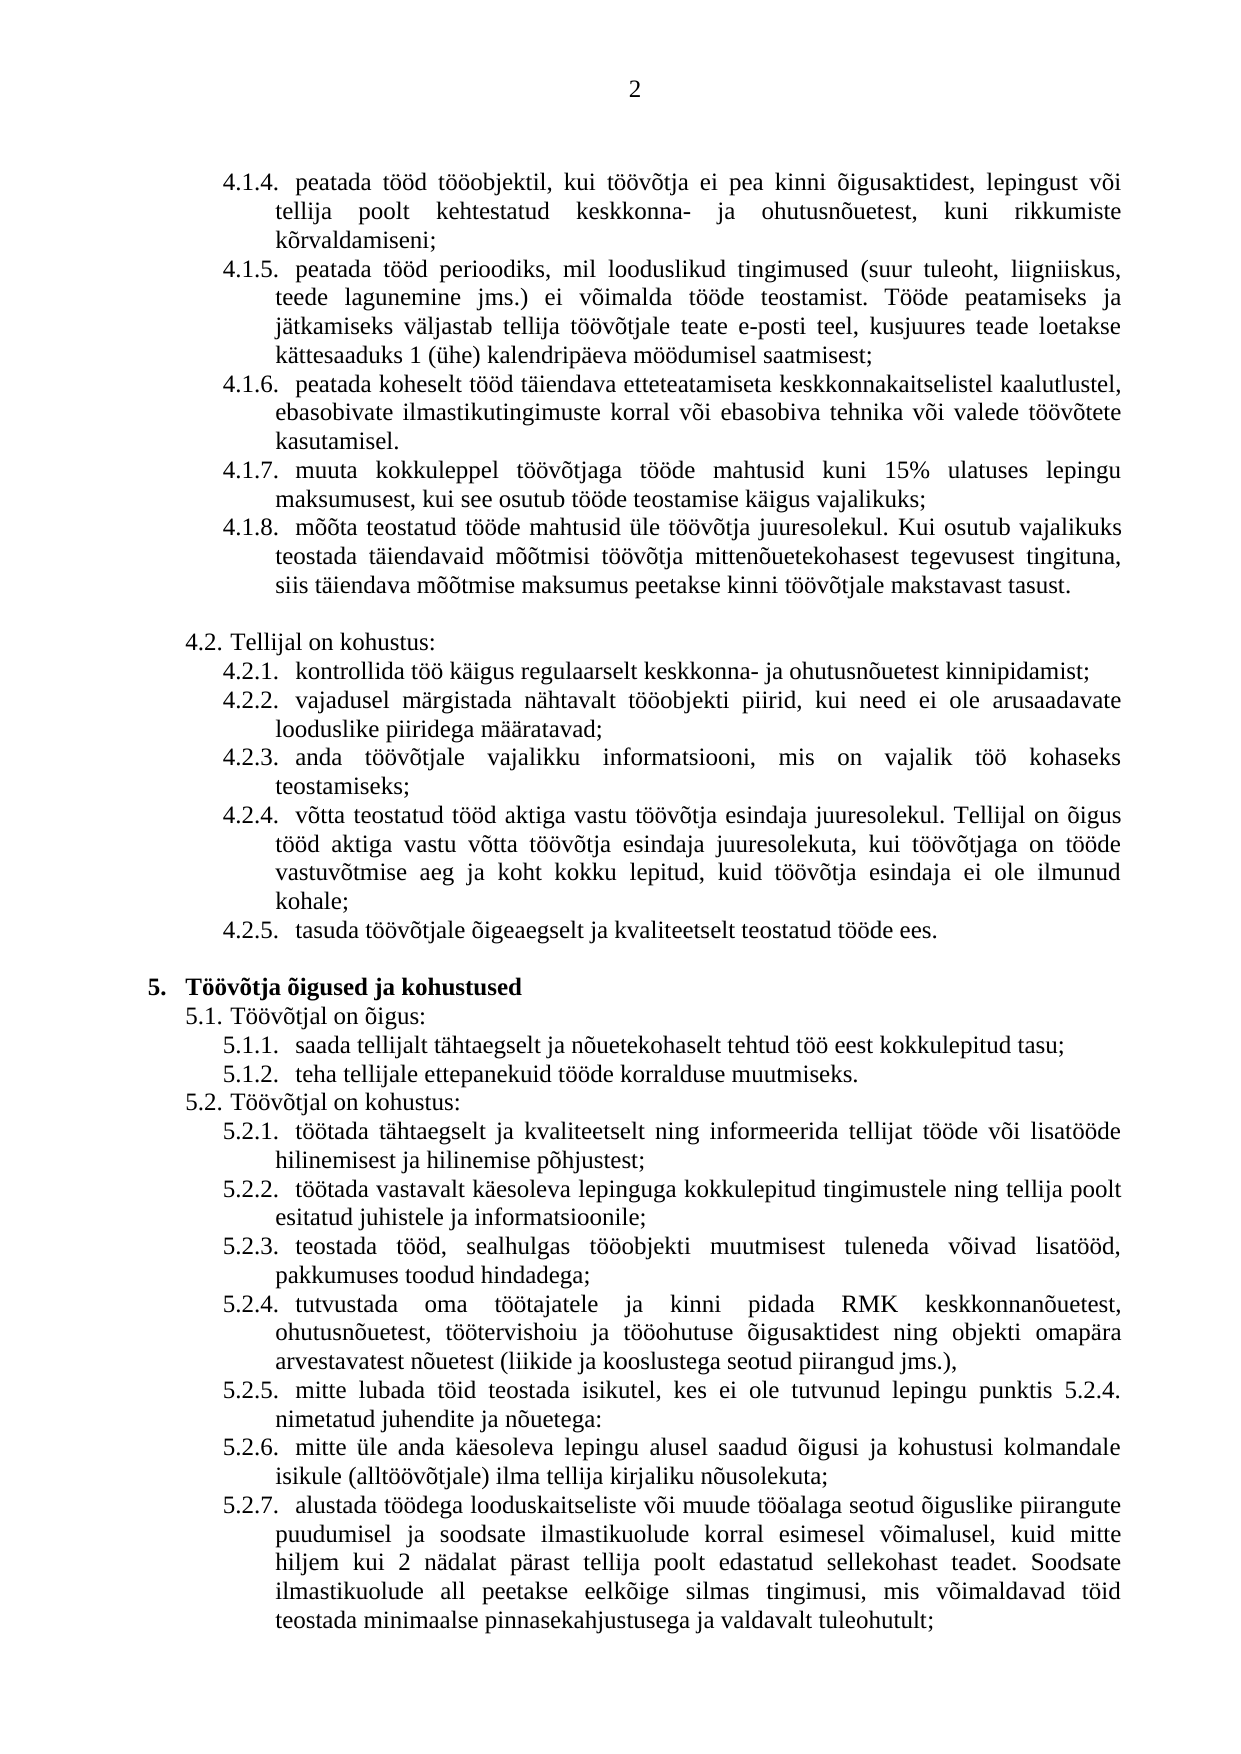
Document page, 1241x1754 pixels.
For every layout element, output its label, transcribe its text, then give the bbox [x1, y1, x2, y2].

list Tellijal on kohustus: [185, 627, 1122, 656]
list muuta kokkuleppel töövõtjaga tööde mahtusid kuni 15% ulatuses lepingu maksumusest, kui see osutub tööde teostamise käigus vajalikuks; [223, 455, 1122, 512]
list vajadusel märgistada nähtavalt tööobjekti piirid, kui need ei ole arusaadavate looduslike piiridega määratavad; [223, 685, 1122, 742]
list kontrollida töö käigus regulaarselt keskkonna- ja ohutusnõuetest kinnipidamist; [223, 656, 1122, 685]
list Töövõtja õigused ja kohustused [148, 972, 1122, 1001]
list teha tellijale ettepanekuid tööde korralduse muutmiseks. [223, 1059, 1122, 1087]
list Töövõtjal on kohustus: [185, 1087, 1122, 1116]
list saada tellijalt tähtaegselt ja nõuetekohaselt tehtud töö eest kokkulepitud tasu; [223, 1030, 1122, 1059]
list Töövõtjal on õigus: [185, 1001, 1122, 1030]
list töötada tähtaegselt ja kvaliteetselt ning informeerida tellijat tööde või lisatööde hilinemisest ja hilinemise põhjustest; [223, 1116, 1122, 1174]
list mitte lubada töid teostada isikutel, kes ei ole tutvunud lepingu punktis 5.2.4. nimetatud juhendite ja nõuetega: [223, 1375, 1122, 1432]
list peatada tööd tööobjektil, kui töövõtja ei pea kinni õigusaktidest, lepingust või tellija poolt kehtestatud keskkonna- ja ohutusnõuetest, kuni rikkumiste kõrvaldamiseni; [223, 167, 1122, 254]
list alustada töödega looduskaitseliste või muude tööalaga seotud õiguslike piirangute puudumisel ja soodsate ilmastikuolude korral esimesel võimalusel, kuid mitte hiljem kui 2 nädalat pärast tellija poolt edastatud sellekohast teadet. Soodsate ilmastikuolude all peetakse eelkõige silmas tingimusi, mis võimaldavad töid teostada minimaalse pinnasekahjustusega ja valdavalt tuleohutult; [223, 1490, 1122, 1634]
list võtta teostatud tööd aktiga vastu töövõtja esindaja juuresolekul. Tellijal on õigus tööd aktiga vastu võtta töövõtja esindaja juuresolekuta, kui töövõtjaga on tööde vastuvõtmise aeg ja koht kokku lepitud, kuid töövõtja esindaja ei ole ilmunud kohale; [223, 800, 1122, 915]
list teostada tööd, sealhulgas tööobjekti muutmisest tuleneda võivad lisatööd, pakkumuses toodud hindadega; [223, 1231, 1122, 1289]
list töötada vastavalt käesoleva lepinguga kokkulepitud tingimustele ning tellija poolt esitatud juhistele ja informatsioonile; [223, 1174, 1122, 1231]
list peatada koheselt tööd täiendava etteteatamiseta keskkonnakaitselistel kaalutlustel, ebasobivate ilmastikutingimuste korral või ebasobiva tehnika või valede töövõtete kasutamisel. [223, 369, 1122, 455]
list tasuda töövõtjale õigeaegselt ja kvaliteetselt teostatud tööde ees. [223, 915, 1122, 944]
list peatada tööd perioodiks, mil looduslikud tingimused (suur tuleoht, liigniiskus, teede lagunemine jms.) ei võimalda tööde teostamist. Tööde peatamiseks ja jätkamiseks väljastab tellija töövõtjale teate e-posti teel, kusjuures teade loetakse kättesaaduks 1 (ühe) kalendripäeva möödumisel saatmisest; [223, 254, 1122, 369]
list tutvustada oma töötajatele ja kinni pidada RMK keskkonnanõuetest, ohutusnõuetest, töötervishoiu ja tööohutuse õigusaktidest ning objekti omapära arvestavatest nõuetest (liikide ja kooslustega seotud piirangud jms.), [223, 1289, 1122, 1375]
list anda töövõtjale vajalikku informatsiooni, mis on vajalik töö kohaseks teostamiseks; [223, 742, 1122, 800]
list mõõta teostatud tööde mahtusid üle töövõtja juuresolekul. Kui osutub vajalikuks teostada täiendavaid mõõtmisi töövõtja mittenõuetekohasest tegevusest tingituna, siis täiendava mõõtmise maksumus peetakse kinni töövõtjale makstavast tasust. [223, 512, 1122, 599]
list mitte üle anda käesoleva lepingu alusel saadud õigusi ja kohustusi kolmandale isikule (alltöövõtjale) ilma tellija kirjaliku nõusolekuta; [223, 1432, 1122, 1490]
